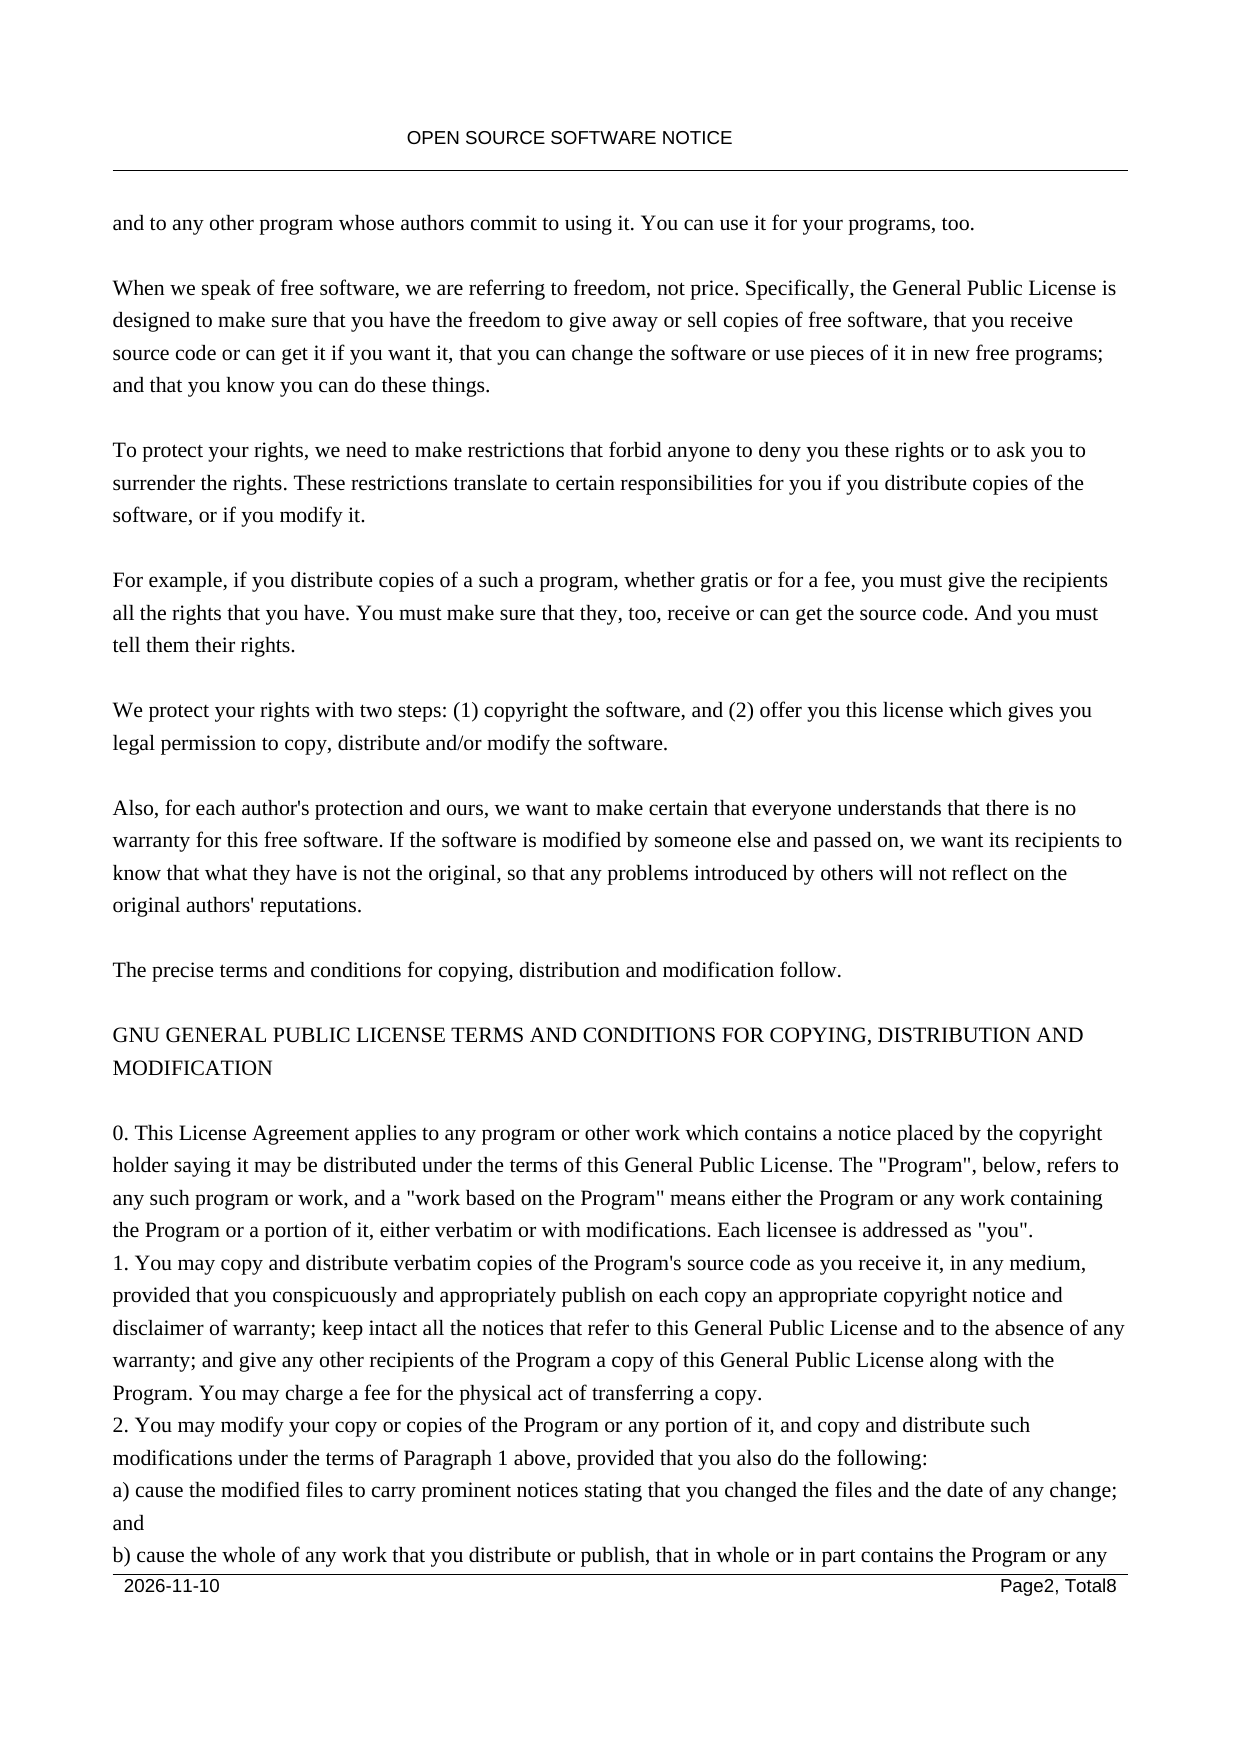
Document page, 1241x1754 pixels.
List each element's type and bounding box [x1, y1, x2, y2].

text [112, 206, 1128, 1571]
